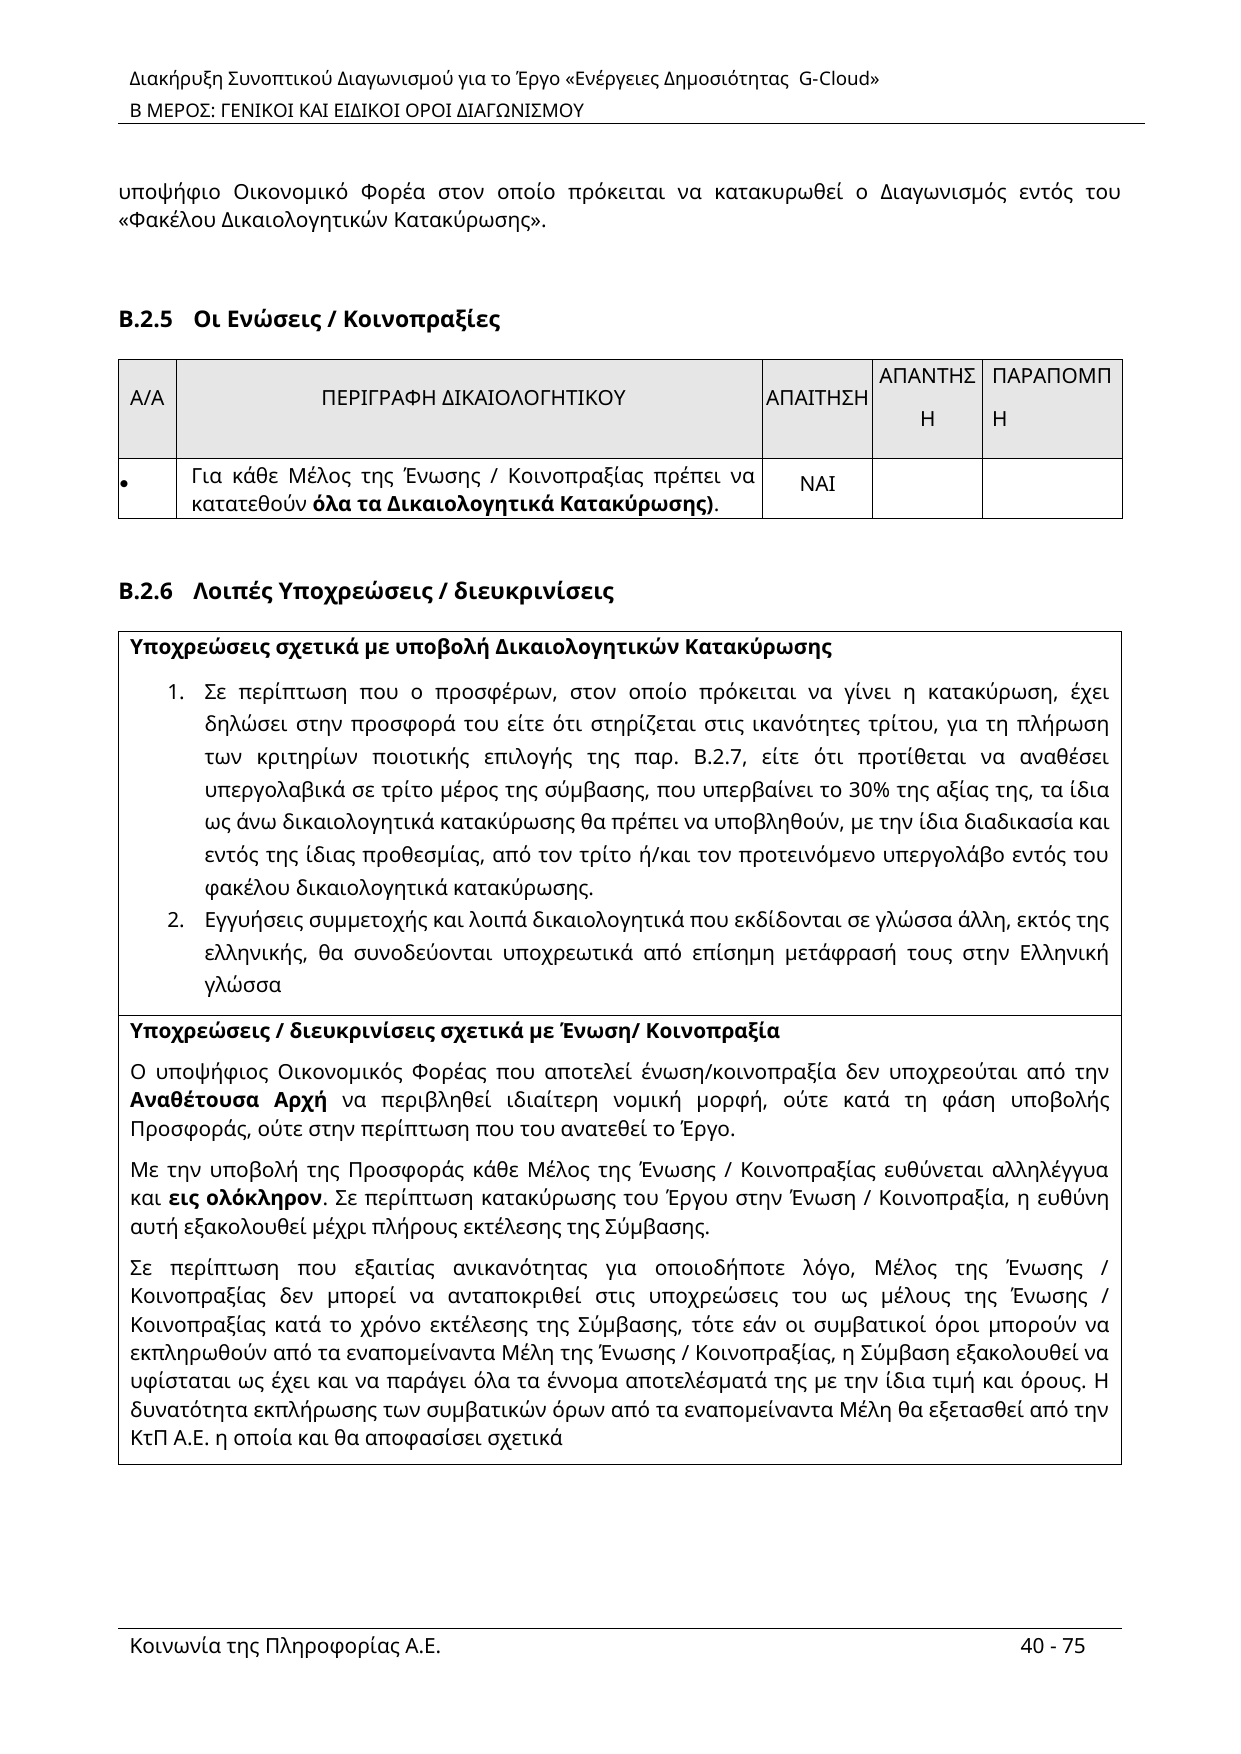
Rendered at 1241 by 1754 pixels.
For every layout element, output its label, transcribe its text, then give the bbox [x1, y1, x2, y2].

table_cell Για κάθε Μέλος της Ένωσης / Κοινοπραξίας πρέπει να κατατεθούν όλα τα Δικαιολογητικά Κατακύρωσης). [177, 459, 762, 518]
table_header Α/Α [119, 360, 176, 458]
table_header ΠΕΡΙΓΡΑΦΗ ΔΙΚΑΙΟΛΟΓΗΤΙΚΟΥ [177, 360, 762, 458]
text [118, 177, 1122, 234]
table_cell [873, 459, 982, 518]
table_header ΠΑΡΑΠΟΜΠΗ [983, 360, 1122, 458]
table_cell ΝΑΙ [763, 459, 872, 518]
subtitle Λοιπές Υποχρεώσεις / διευκρινίσεις [118, 574, 1122, 606]
table_header ΑΠΑΝΤΗΣΗ [873, 360, 982, 458]
table_cell [983, 459, 1122, 518]
table_cell Υποχρεώσεις / διευκρινίσεις σχετικά με Ένωση/ Κοινοπραξία Ο υποψήφιος Οικονομικός Φορέας που αποτελεί ένωση/κοινοπραξία δεν υποχρεούται από την Αναθέτουσα Αρχή να περιβληθεί ιδιαίτερη νομική μορφή, ούτε κατά τη φάση υποβολής Προσφοράς, ούτε στην περίπτωση που του ανατεθεί το Έργο. Με την υποβολή της Προσφοράς κάθε Μέλος της Ένωσης / Κοινοπραξίας ευθύνεται αλληλέγγυα και εις ολόκληρον. Σε περίπτωση κατακύρωσης του Έργου στην Ένωση / Κοινοπραξία, η ευθύνη αυτή εξακολουθεί μέχρι πλήρους εκτέλεσης της Σύμβασης. Σε περίπτωση που εξαιτίας ανικανότητας για οποιοδήποτε λόγο, Μέλος της Ένωσης / Κοινοπραξίας δεν μπορεί να ανταποκριθεί στις υποχρεώσεις του ως μέλους της Ένωσης / Κοινοπραξίας κατά το χρόνο εκτέλεσης της Σύμβασης, τότε εάν οι συμβατικοί όροι μπορούν να εκπληρωθούν από τα εναπομείναντα Μέλη της Ένωσης / Κοινοπραξίας, η Σύμβαση εξακολουθεί να υφίσταται ως έχει και να παράγει όλα τα έννομα αποτελέσματά της με την ίδια τιμή και όρους. Η δυνατότητα εκπλήρωσης των συμβατικών όρων από τα εναπομείναντα Μέλη θα εξετασθεί από την ΚτΠ Α.Ε. η οποία και θα αποφασίσει σχετικά [119, 1016, 1121, 1464]
table_header Υποχρεώσεις σχετικά με υποβολή Δικαιολογητικών Κατακύρωσης Σε περίπτωση που ο προσφέρων, στον οποίο πρόκειται να γίνει η κατακύρωση, έχει δηλώσει στην προσφορά του είτε ότι στηρίζεται στις ικανότητες τρίτου, για τη πλήρωση των κριτηρίων ποιοτικής επιλογής της παρ. Β.2.7, είτε ότι προτίθεται να αναθέσει υπεργολαβικά σε τρίτο μέρος της σύμβασης, που υπερβαίνει το 30% της αξίας της, τα ίδια ως άνω δικαιολογητικά κατακύρωσης θα πρέπει να υποβληθούν, με την ίδια διαδικασία και εντός της ίδιας προθεσμίας, από τον τρίτο ή/και τον προτεινόμενο υπεργολάβο εντός του φακέλου δικαιολογητικά κατακύρωσης. Εγγυήσεις συμμετοχής και λοιπά δικαιολογητικά που εκδίδονται σε γλώσσα άλλη, εκτός της ελληνικής, θα συνοδεύονται υποχρεωτικά από επίσημη μετάφρασή τους στην Ελληνική γλώσσα [119, 632, 1121, 1015]
table_header ΑΠΑΙΤΗΣΗ [763, 360, 872, 458]
table_cell [119, 459, 176, 518]
subtitle Οι Ενώσεις / Κοινοπραξίες [118, 303, 1122, 334]
